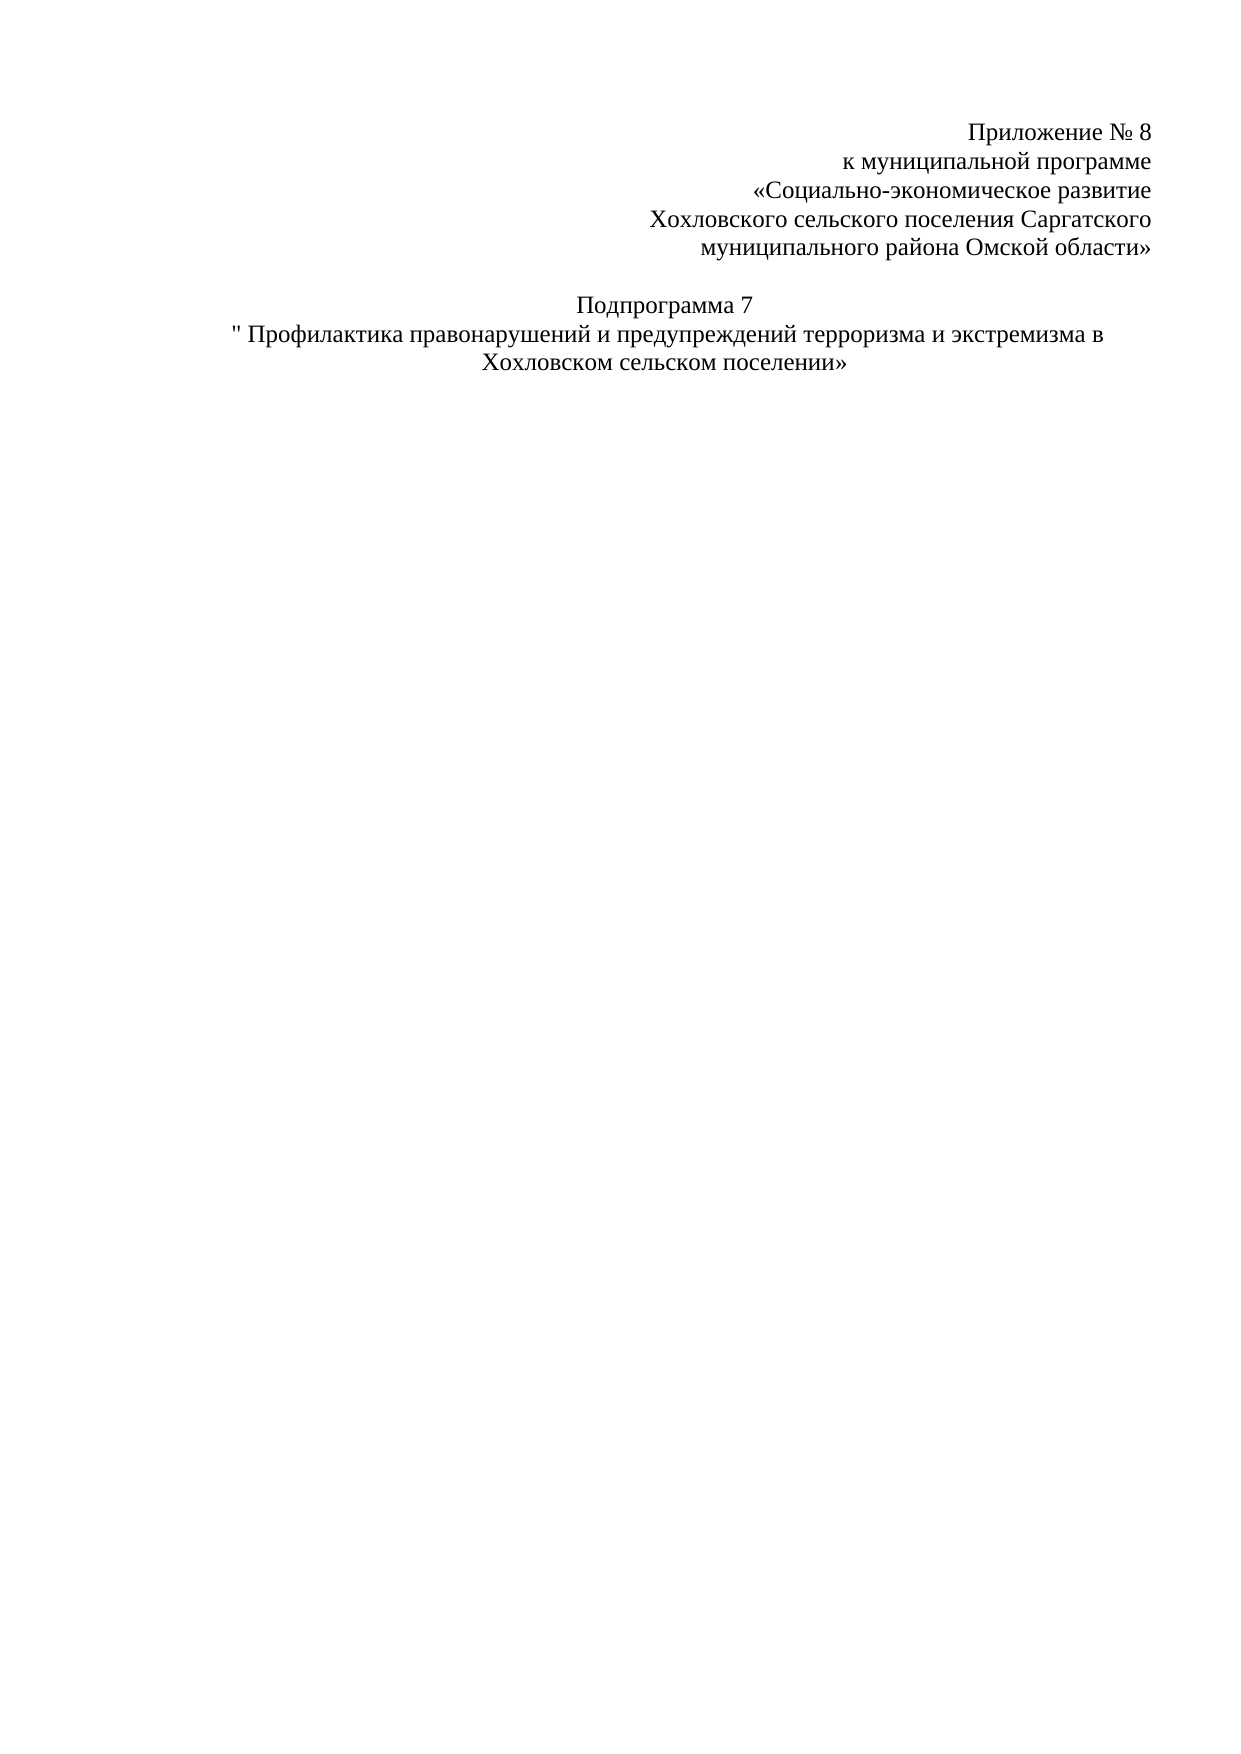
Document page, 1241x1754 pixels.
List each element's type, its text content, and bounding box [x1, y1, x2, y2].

text к муниципальной программе [177, 146, 1152, 175]
text «Социально-экономическое развитие Хохловского сельского поселения Саргатского [177, 175, 1152, 232]
text Подпрограмма 7 [177, 290, 1152, 319]
text муниципального района Омской области» [177, 232, 1152, 261]
text " Профилактика правонарушений и предупреждений терроризма и экстремизма в Хохловском сельском поселении» [177, 319, 1152, 376]
text Приложение № 8 [177, 117, 1152, 146]
